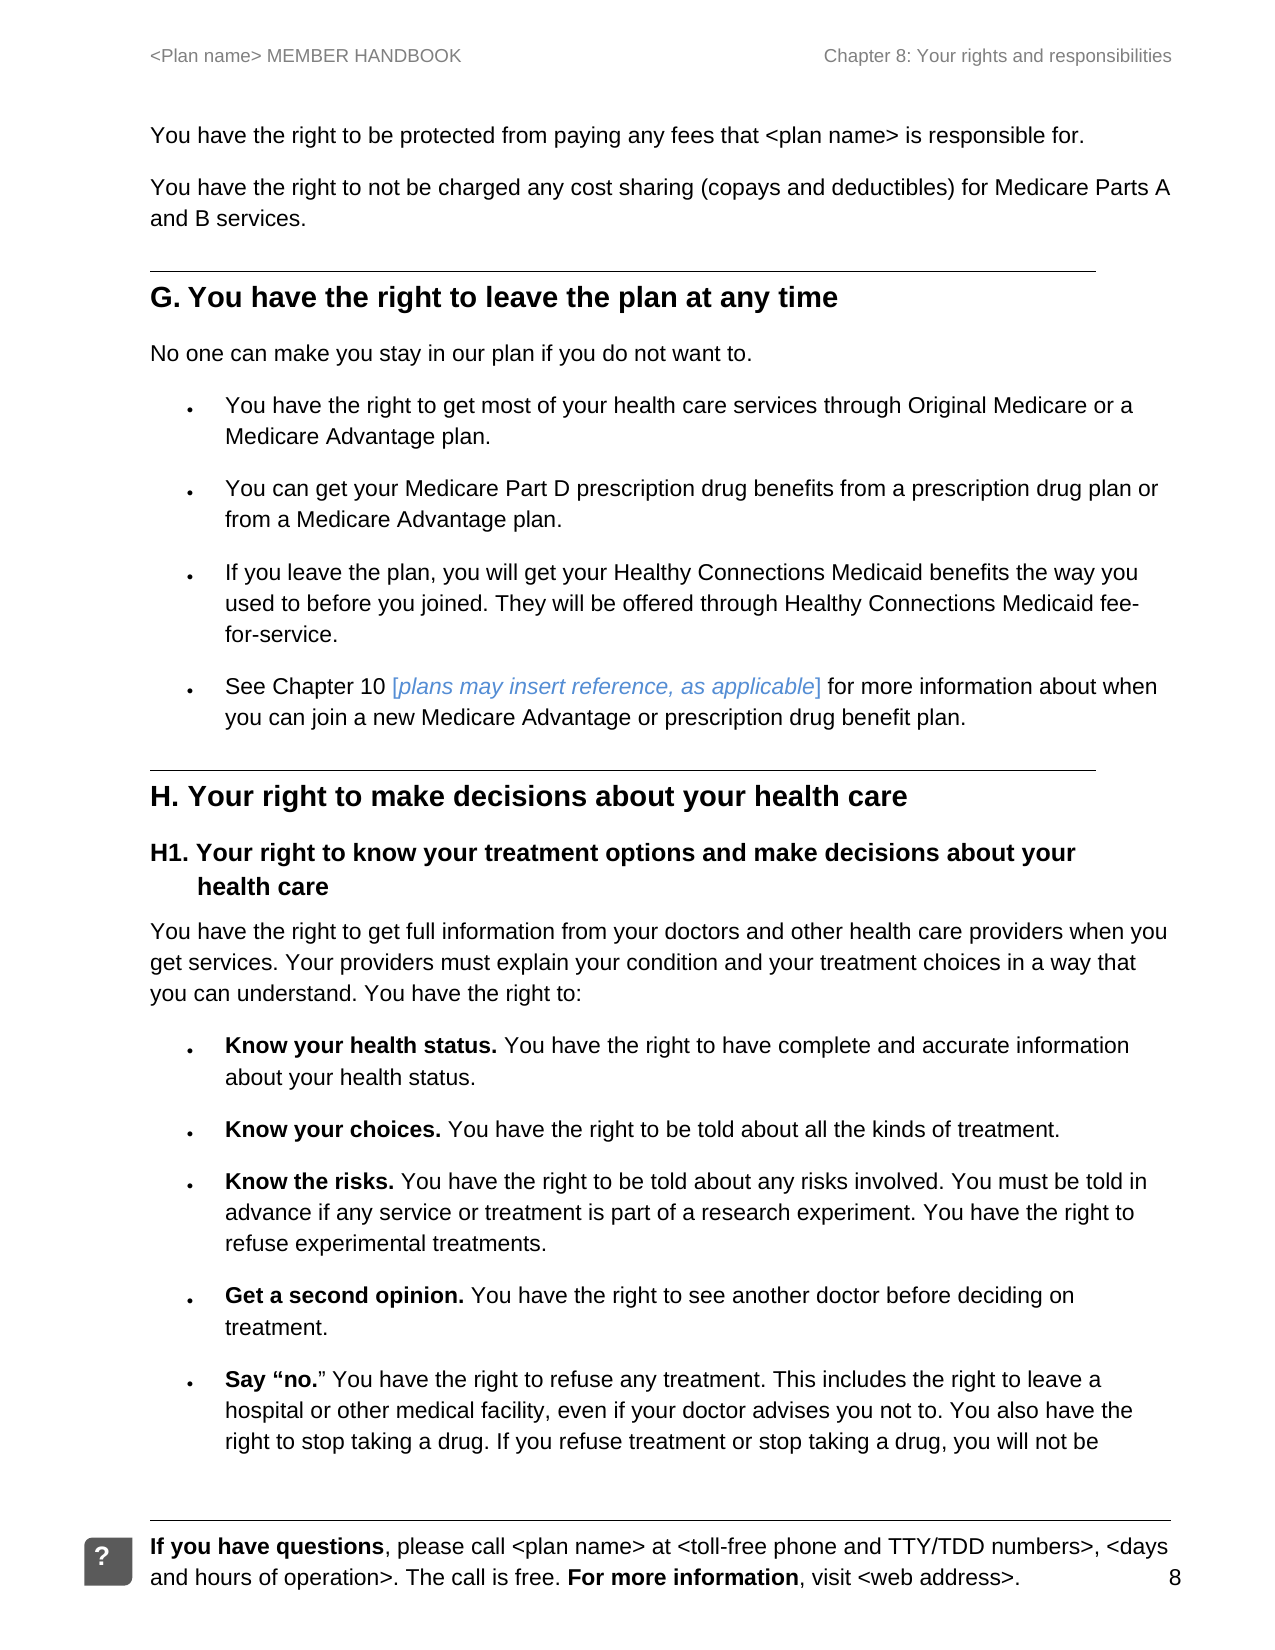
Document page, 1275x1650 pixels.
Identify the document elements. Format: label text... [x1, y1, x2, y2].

text You have the right to not be charged any cost sharing (copays and deductibles) for Medicare Parts A and B services. [150, 171, 1171, 233]
list Get a second opinion. You have the right to see another doctor before deciding on treatment. [187, 1279, 1171, 1341]
list If you leave the plan, you will get your Healthy Connections Medicaid benefits the way you used to before you joined. They will be offered through Healthy Connections Medicaid fee-for-service. [187, 555, 1171, 649]
text No one can make you stay in our plan if you do not want to. [150, 336, 1171, 367]
list Know your choices. You have the right to be told about all the kinds of treatment. [187, 1112, 1171, 1143]
list You can get your Medicare Part D prescription drug benefits from a prescription drug plan or from a Medicare Advantage plan. [187, 472, 1171, 534]
list You have the right to get most of your health care services through Original Medicare or a Medicare Advantage plan. [187, 388, 1171, 451]
list Know the risks. You have the right to be told about any risks involved. You must be told in advance if any service or treatment is part of a research experiment. You have the right to refuse experimental treatments. [187, 1164, 1171, 1258]
text You have the right to get full information from your doctors and other health care providers when you get services. Your providers must explain your condition and your treatment choices in a way that you can understand. You have the right to: [150, 914, 1171, 1008]
list See Chapter 10 [plans may insert reference, as applicable] for more information about when you can join a new Medicare Advantage or prescription drug benefit plan. [187, 669, 1171, 732]
subtitle You have the right to leave the plan at any time [150, 272, 1096, 315]
text You have the right to be protected from paying any fees that <plan name> is responsible for. [150, 118, 1171, 150]
subtitle Your right to make decisions about your health care [150, 771, 1096, 814]
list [187, 1362, 1171, 1456]
subtitle H1. Your right to know your treatment options and make decisions about your health care [150, 835, 1096, 902]
list Know your health status. You have the right to have complete and accurate information about your health status. [187, 1029, 1171, 1091]
